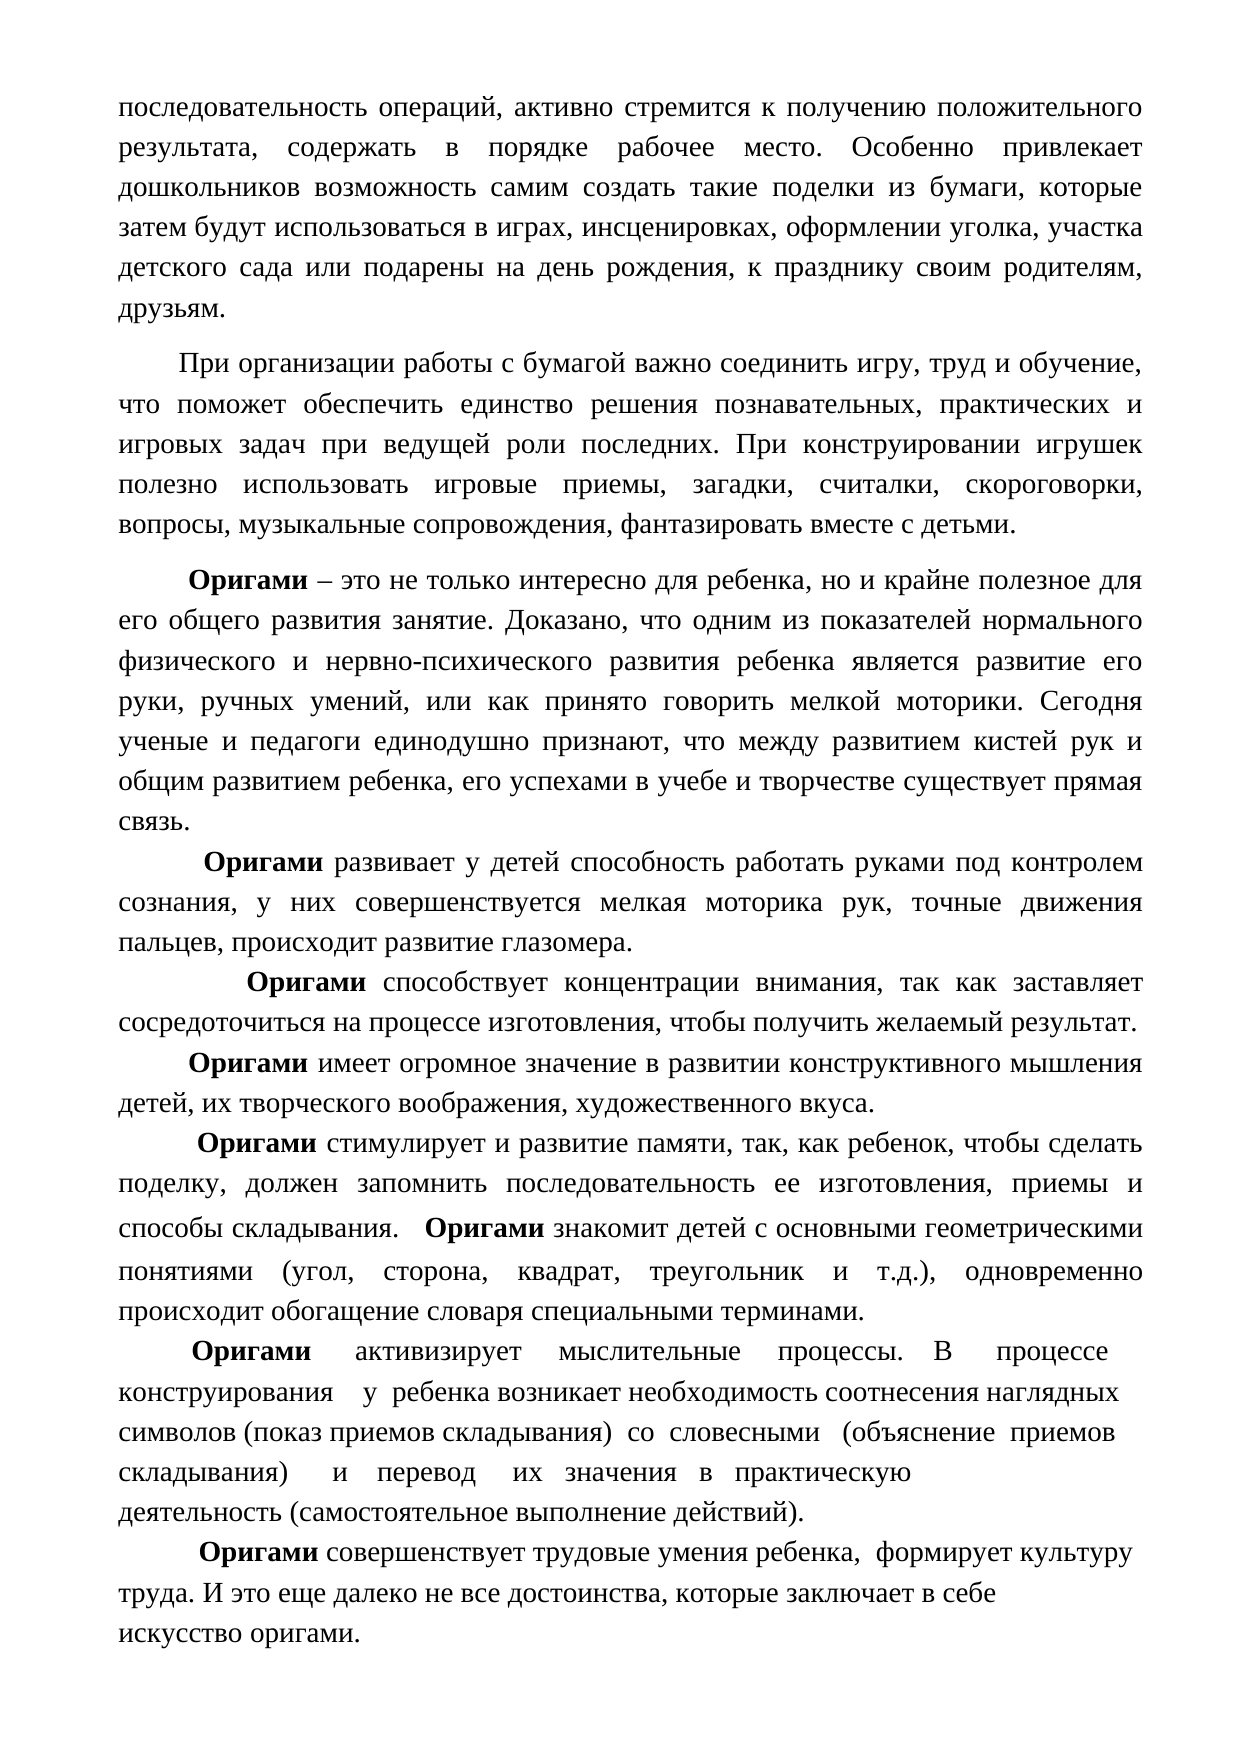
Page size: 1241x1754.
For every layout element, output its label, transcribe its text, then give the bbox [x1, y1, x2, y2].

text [118, 89, 1144, 323]
text Оригами активизирует мыслительные процессы. В процессе конструирования у ребенка возникает необходимость соотнесения наглядных символов (показ приемов складывания) со словесными (объяснение приемов складывания) и перевод их значения в практическую деятельность (самостоятельное выполнение действий). Оригами совершенствует трудовые умения ребенка, формирует культуру труда. И это еще далеко не все достоинства, которые заключает в себе искусство оригами. [118, 1333, 1144, 1648]
text Оригами развивает у детей способность работать руками под контролем сознания, у них совершенствуется мелкая моторика рук, точные движения пальцев, происходит развитие глазомера. [118, 844, 1144, 958]
text Оригами стимулирует и развитие памяти, так, как ребенок, чтобы сделать поделку, должен запомнить последовательность ее изготовления, приемы и способы складывания. Оригами знакомит детей с основными геометрическими понятиями (угол, сторона, квадрат, треугольник и т.д.), одновременно происходит обогащение словаря специальными терминами. [118, 1125, 1144, 1327]
text При организации работы с бумагой важно соединить игру, труд и обучение, что поможет обеспечить единство решения познавательных, практических и игровых задач при ведущей роли последних. При конструировании игрушек полезно использовать игровые приемы, загадки, считалки, скороговорки, вопросы, музыкальные сопровождения, фантазировать вместе с детьми. [118, 346, 1144, 540]
text Оригами способствует концентрации внимания, так как заставляет сосредоточиться на процессе изготовления, чтобы получить желаемый результат. [118, 964, 1144, 1038]
text Оригами – это не только интересно для ребенка, но и крайне полезное для его общего развития занятие. Доказано, что одним из показателей нормального физического и нервно-психического развития ребенка является развитие его руки, ручных умений, или как принято говорить мелкой моторики. Сегодня ученые и педагоги единодушно признают, что между развитием кистей рук и общим развитием ребенка, его успехами в учебе и творчестве существует прямая связь. [118, 562, 1144, 837]
text Оригами имеет огромное значение в развитии конструктивного мышления детей, их творческого воображения, художественного вкуса. [118, 1045, 1144, 1118]
